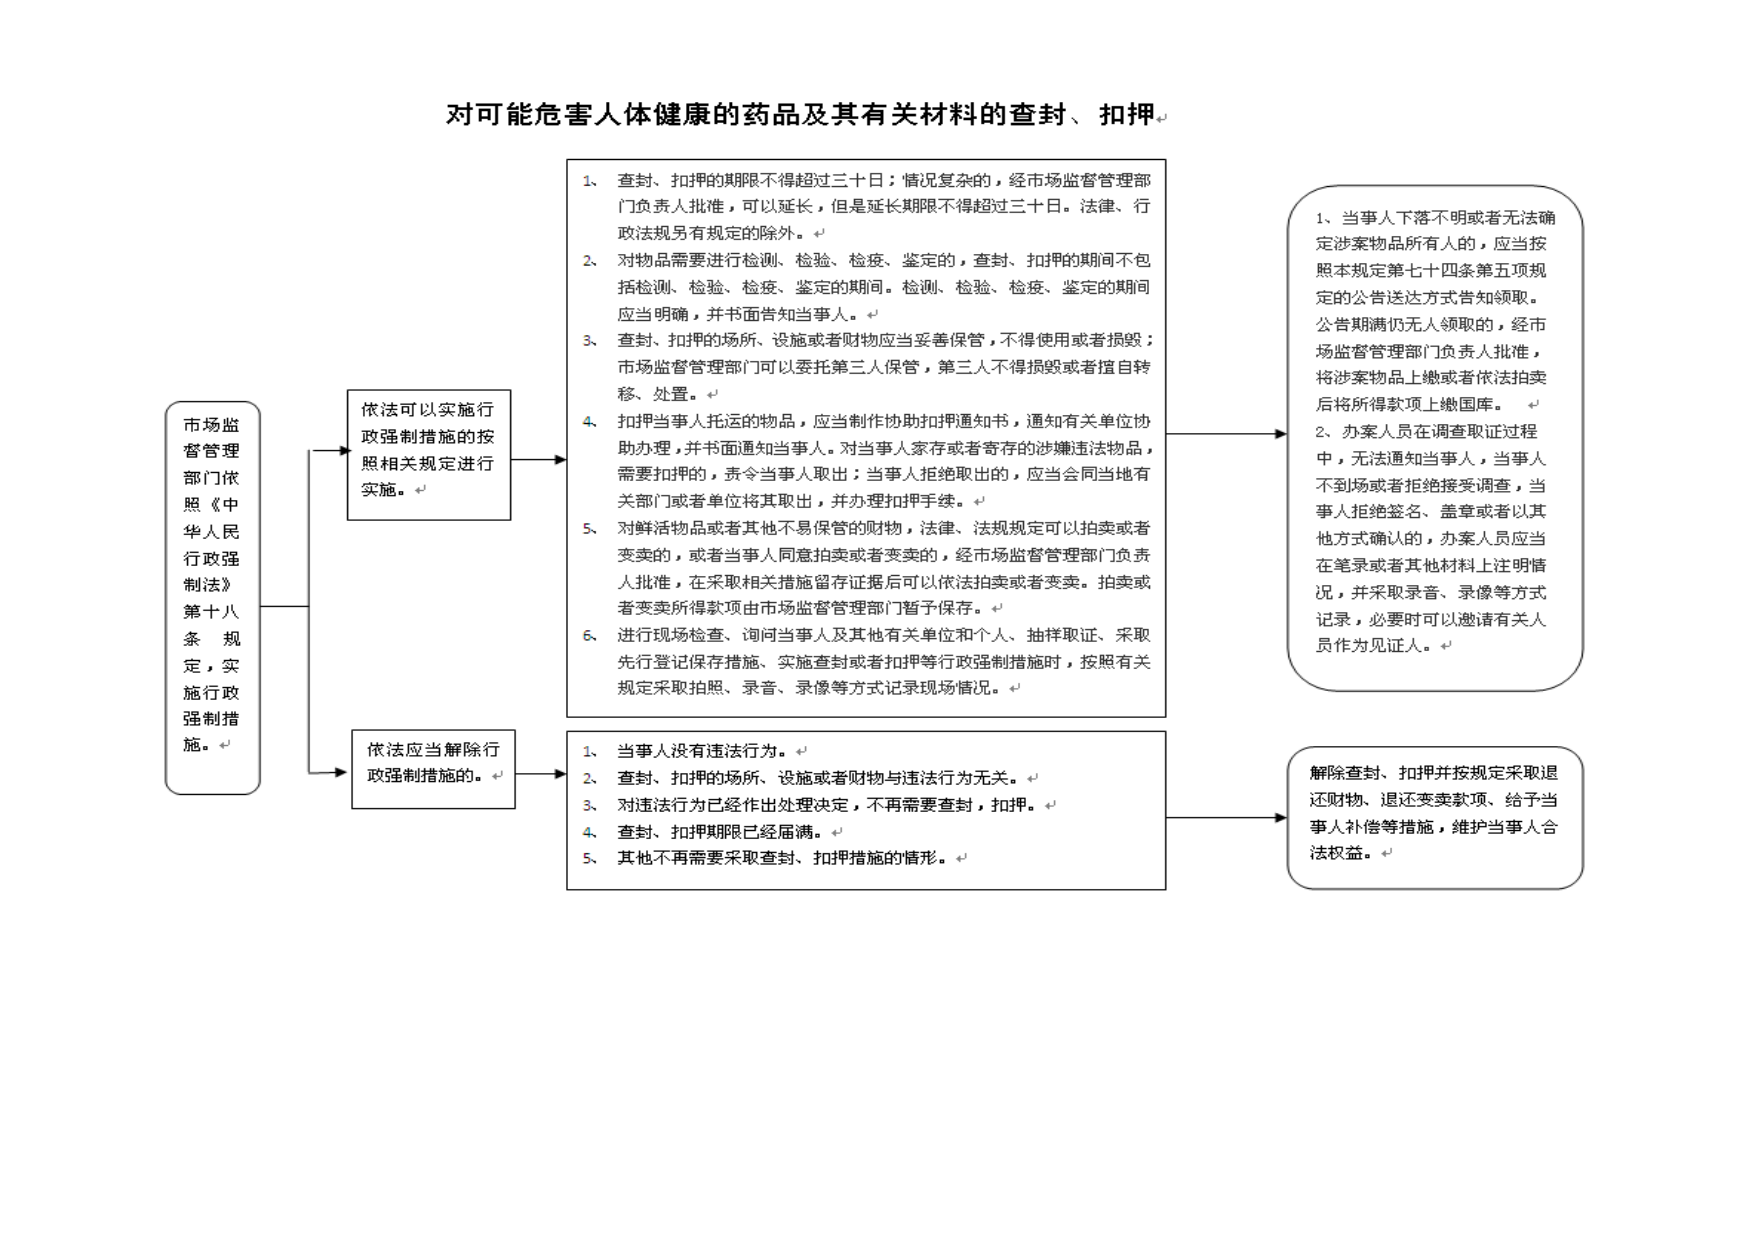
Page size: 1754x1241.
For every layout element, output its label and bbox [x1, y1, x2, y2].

picture [150, 83, 1604, 906]
